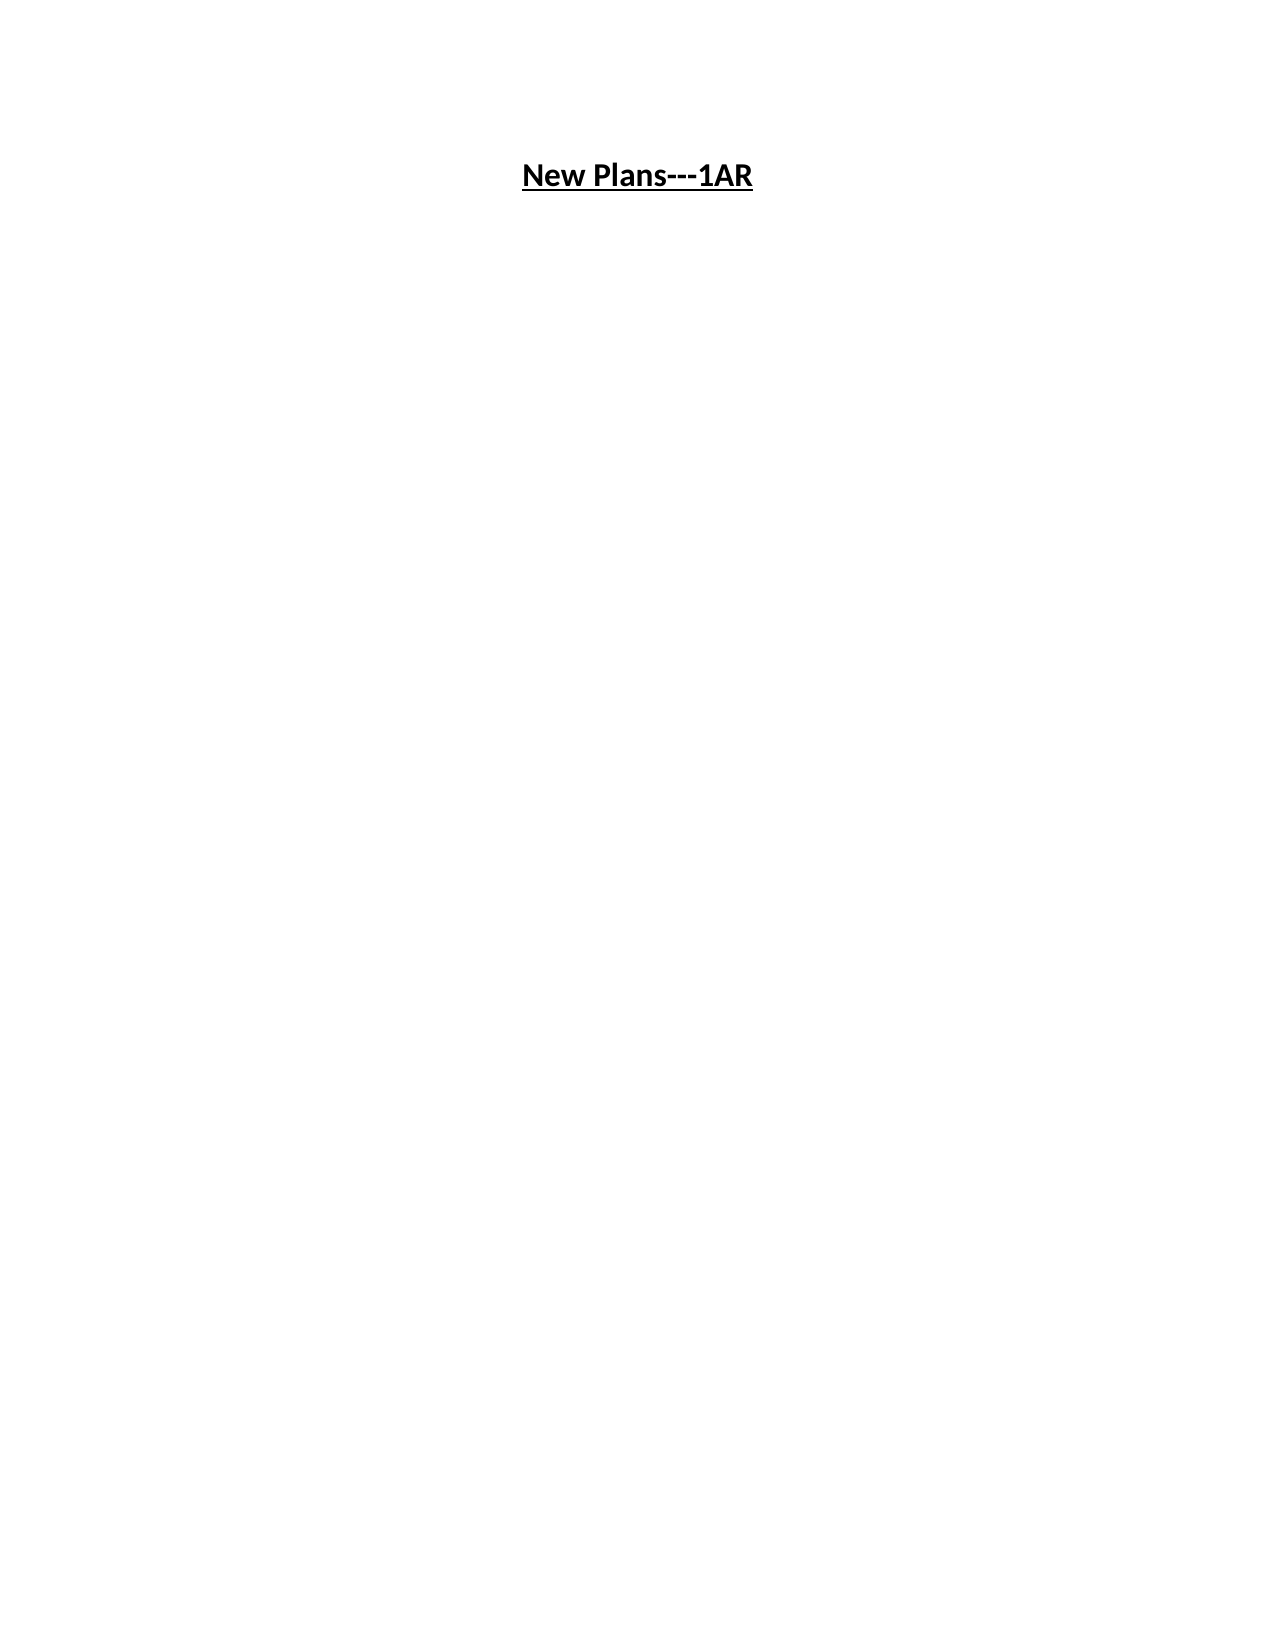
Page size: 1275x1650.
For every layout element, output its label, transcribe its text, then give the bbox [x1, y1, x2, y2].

subtitle New Plans---1AR [150, 154, 1125, 195]
